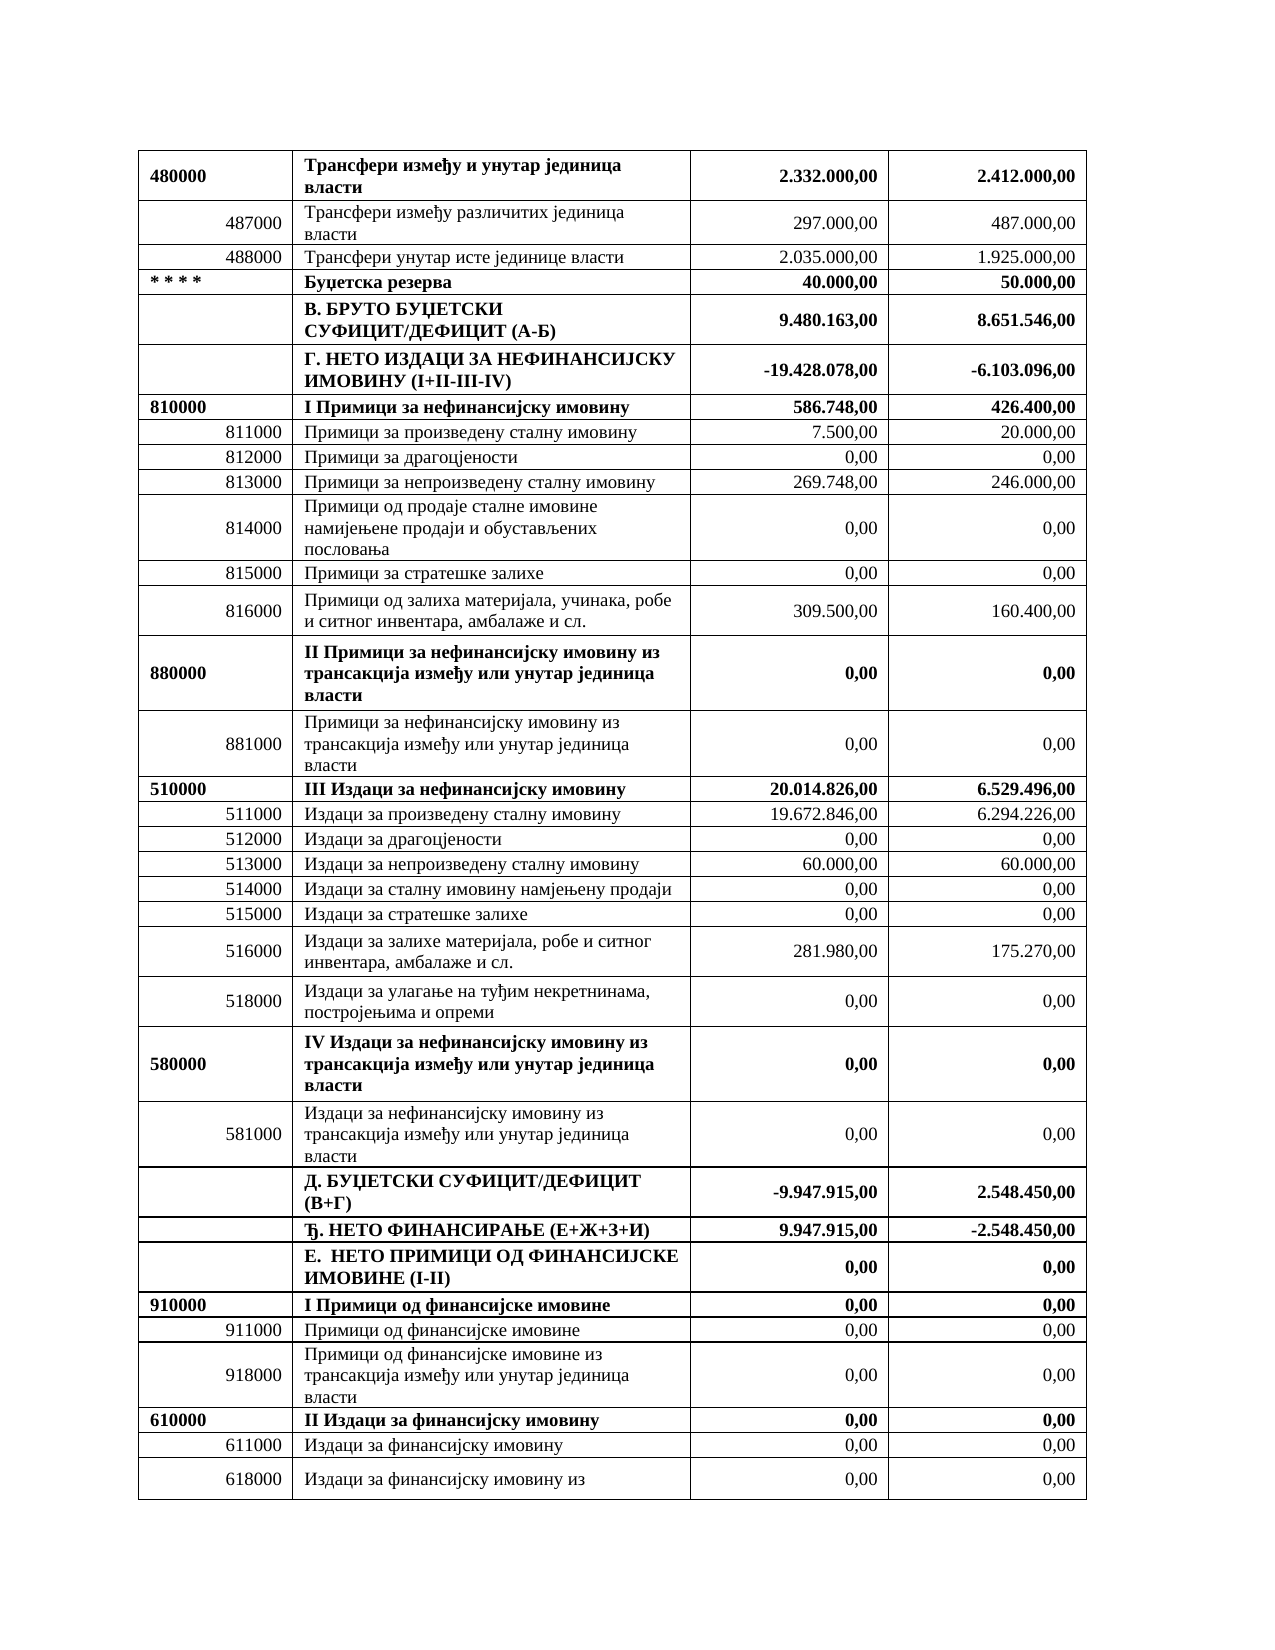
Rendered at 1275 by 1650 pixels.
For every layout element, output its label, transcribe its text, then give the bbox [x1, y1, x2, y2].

table_cell Примици за непроизведену сталну имовину [293, 470, 690, 494]
table_cell 6.529.496,00 [889, 777, 1086, 801]
table_cell 815000 [139, 561, 292, 585]
table_cell Издаци за финансијску имовину [293, 1433, 690, 1457]
table_cell 0,00 [691, 1458, 888, 1499]
table_cell 812000 [139, 445, 292, 469]
table_cell 512000 [139, 827, 292, 851]
table_cell 40.000,00 [691, 270, 888, 294]
table_cell 0,00 [889, 1102, 1086, 1166]
table_cell 0,00 [691, 1343, 888, 1407]
table_cell 426.400,00 [889, 395, 1086, 419]
table_cell Д. БУЏЕТСКИ СУФИЦИТ/ДЕФИЦИТ (В+Г) [293, 1168, 690, 1216]
table_cell 580000 [139, 1027, 292, 1101]
table_cell 0,00 [889, 1318, 1086, 1341]
table_cell 0,00 [691, 1408, 888, 1432]
table_cell Издаци за драгоцјености [293, 827, 690, 851]
table_cell Издаци за сталну имовину намјењену продаји [293, 877, 690, 901]
table_cell Г. НЕТО ИЗДАЦИ ЗА НЕФИНАНСИЈСКУ ИМОВИНУ (I+II-III-IV) [293, 345, 690, 394]
table_cell 1.925.000,00 [889, 245, 1086, 269]
table_cell I Примици за нефинансијску имовину [293, 395, 690, 419]
table_cell I Примици од финансијске имовине [293, 1293, 690, 1316]
table_cell 8.651.546,00 [889, 295, 1086, 344]
table_cell 0,00 [691, 1433, 888, 1457]
table_cell Издаци за улагање на туђим некретнинама, постројењима и опреми [293, 977, 690, 1026]
table_cell * * * * [139, 270, 292, 294]
table_cell 0,00 [889, 977, 1086, 1026]
table_cell 0,00 [691, 1318, 888, 1341]
table_cell 0,00 [691, 711, 888, 776]
table_cell 880000 [139, 636, 292, 710]
table_cell 516000 [139, 927, 292, 976]
table_cell 0,00 [889, 711, 1086, 776]
table_cell [139, 1218, 292, 1241]
table_cell 0,00 [889, 1408, 1086, 1432]
table_cell 581000 [139, 1102, 292, 1166]
table_cell 0,00 [691, 827, 888, 851]
table_cell 175.270,00 [889, 927, 1086, 976]
table_cell 918000 [139, 1343, 292, 1407]
table_cell Примици од финансијске имовине из трансакција између или унутар јединица власти [293, 1343, 690, 1407]
table_cell Трансфери између и унутар јединица власти [293, 151, 690, 200]
table_cell Ђ. НЕТО ФИНАНСИРАЊЕ (Е+Ж+З+И) [293, 1218, 690, 1241]
table_cell 281.980,00 [691, 927, 888, 976]
table_cell 810000 [139, 395, 292, 419]
table_cell Примици за драгоцјености [293, 445, 690, 469]
table_cell 0,00 [889, 561, 1086, 585]
table_cell 6.294.226,00 [889, 802, 1086, 826]
table_cell 0,00 [889, 877, 1086, 901]
table_cell -19.428.078,00 [691, 345, 888, 394]
table_cell 816000 [139, 586, 292, 635]
table_cell 20.000,00 [889, 420, 1086, 444]
table_cell 0,00 [889, 1027, 1086, 1101]
table_cell 19.672.846,00 [691, 802, 888, 826]
table_cell 0,00 [691, 1243, 888, 1291]
table_cell 611000 [139, 1433, 292, 1457]
table_cell 60.000,00 [889, 852, 1086, 876]
table_cell [139, 1168, 292, 1216]
table_cell Е. НЕТО ПРИМИЦИ ОД ФИНАНСИЈСКЕ ИМОВИНЕ (I-II) [293, 1243, 690, 1291]
table_cell 0,00 [691, 1102, 888, 1166]
table_cell 513000 [139, 852, 292, 876]
table_cell Трансфери између различитих јединица власти [293, 201, 690, 244]
table_cell 0,00 [889, 1293, 1086, 1316]
table_cell 911000 [139, 1318, 292, 1341]
table_cell 488000 [139, 245, 292, 269]
table_cell [139, 1243, 292, 1291]
table_cell [139, 295, 292, 344]
table_cell Примици од финансијске имовине [293, 1318, 690, 1341]
table_cell 309.500,00 [691, 586, 888, 635]
table_cell 0,00 [889, 1243, 1086, 1291]
table_cell 910000 [139, 1293, 292, 1316]
table_cell 0,00 [889, 1343, 1086, 1407]
table_cell Примици од продаје сталне имовине намијењене продаји и обустављених пословања [293, 495, 690, 560]
table_cell 881000 [139, 711, 292, 776]
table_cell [293, 1458, 690, 1499]
table_cell 610000 [139, 1408, 292, 1432]
table_cell 2.332.000,00 [691, 151, 888, 200]
table_cell 7.500,00 [691, 420, 888, 444]
table_cell 518000 [139, 977, 292, 1026]
table_cell 9.947.915,00 [691, 1218, 888, 1241]
table_cell 480000 [139, 151, 292, 200]
table_cell 0,00 [691, 636, 888, 710]
table_cell 50.000,00 [889, 270, 1086, 294]
table_cell Примици од залиха материјала, учинака, робе и ситног инвентара, амбалаже и сл. [293, 586, 690, 635]
table_cell Издаци за стратешке залихе [293, 902, 690, 926]
table_cell 0,00 [889, 902, 1086, 926]
table_cell 0,00 [691, 902, 888, 926]
table_cell 160.400,00 [889, 586, 1086, 635]
table_cell 0,00 [691, 445, 888, 469]
table_cell Примици за нефинансијску имовину из трансакција између или унутар јединица власти [293, 711, 690, 776]
table_cell 246.000,00 [889, 470, 1086, 494]
table_cell Издаци за залихе материјала, робе и ситног инвентара, амбалаже и сл. [293, 927, 690, 976]
table_cell -6.103.096,00 [889, 345, 1086, 394]
table_cell 20.014.826,00 [691, 777, 888, 801]
table_cell 0,00 [889, 827, 1086, 851]
table_cell 813000 [139, 470, 292, 494]
table_cell 0,00 [889, 1458, 1086, 1499]
table_cell 269.748,00 [691, 470, 888, 494]
table_cell II Издаци за финансијску имовину [293, 1408, 690, 1432]
table_cell 2.548.450,00 [889, 1168, 1086, 1216]
table_cell III Издаци за нефинансијску имовину [293, 777, 690, 801]
table_cell 510000 [139, 777, 292, 801]
table_cell 0,00 [691, 1027, 888, 1101]
table_cell II Примици за нефинансијску имовину из трансакција између или унутар јединица власти [293, 636, 690, 710]
table_cell 0,00 [691, 877, 888, 901]
table_cell 487.000,00 [889, 201, 1086, 244]
table_cell 511000 [139, 802, 292, 826]
table_cell IV Издаци за нефинансијску имовину из трансакција између или унутар јединица власти [293, 1027, 690, 1101]
table_cell 515000 [139, 902, 292, 926]
table_cell 2.035.000,00 [691, 245, 888, 269]
table_cell 814000 [139, 495, 292, 560]
table_cell 487000 [139, 201, 292, 244]
table_cell 0,00 [889, 1433, 1086, 1457]
table_cell 586.748,00 [691, 395, 888, 419]
table_cell 0,00 [691, 561, 888, 585]
table_cell 0,00 [691, 977, 888, 1026]
table_cell Примици за стратешке залихе [293, 561, 690, 585]
table_cell Издаци за нефинансијску имовину из трансакција између или унутар јединица власти [293, 1102, 690, 1166]
table_cell 811000 [139, 420, 292, 444]
table_cell 2.412.000,00 [889, 151, 1086, 200]
table_cell -2.548.450,00 [889, 1218, 1086, 1241]
table_cell В. БРУТО БУЏЕТСКИ СУФИЦИТ/ДЕФИЦИТ (А-Б) [293, 295, 690, 344]
table_cell 9.480.163,00 [691, 295, 888, 344]
table_cell Буџетска резерва [293, 270, 690, 294]
table_cell 0,00 [889, 495, 1086, 560]
table_cell 0,00 [691, 1293, 888, 1316]
table_cell 297.000,00 [691, 201, 888, 244]
table_cell [139, 345, 292, 394]
table_cell -9.947.915,00 [691, 1168, 888, 1216]
table_cell Трансфери унутар исте јединице власти [293, 245, 690, 269]
table_cell Примици за произведену сталну имовину [293, 420, 690, 444]
table_cell 0,00 [889, 445, 1086, 469]
table_cell 514000 [139, 877, 292, 901]
table_cell 618000 [139, 1458, 292, 1499]
table_cell Издаци за непроизведену сталну имовину [293, 852, 690, 876]
table_cell 0,00 [691, 495, 888, 560]
table_cell Издаци за произведену сталну имовину [293, 802, 690, 826]
table_cell 60.000,00 [691, 852, 888, 876]
table_cell 0,00 [889, 636, 1086, 710]
